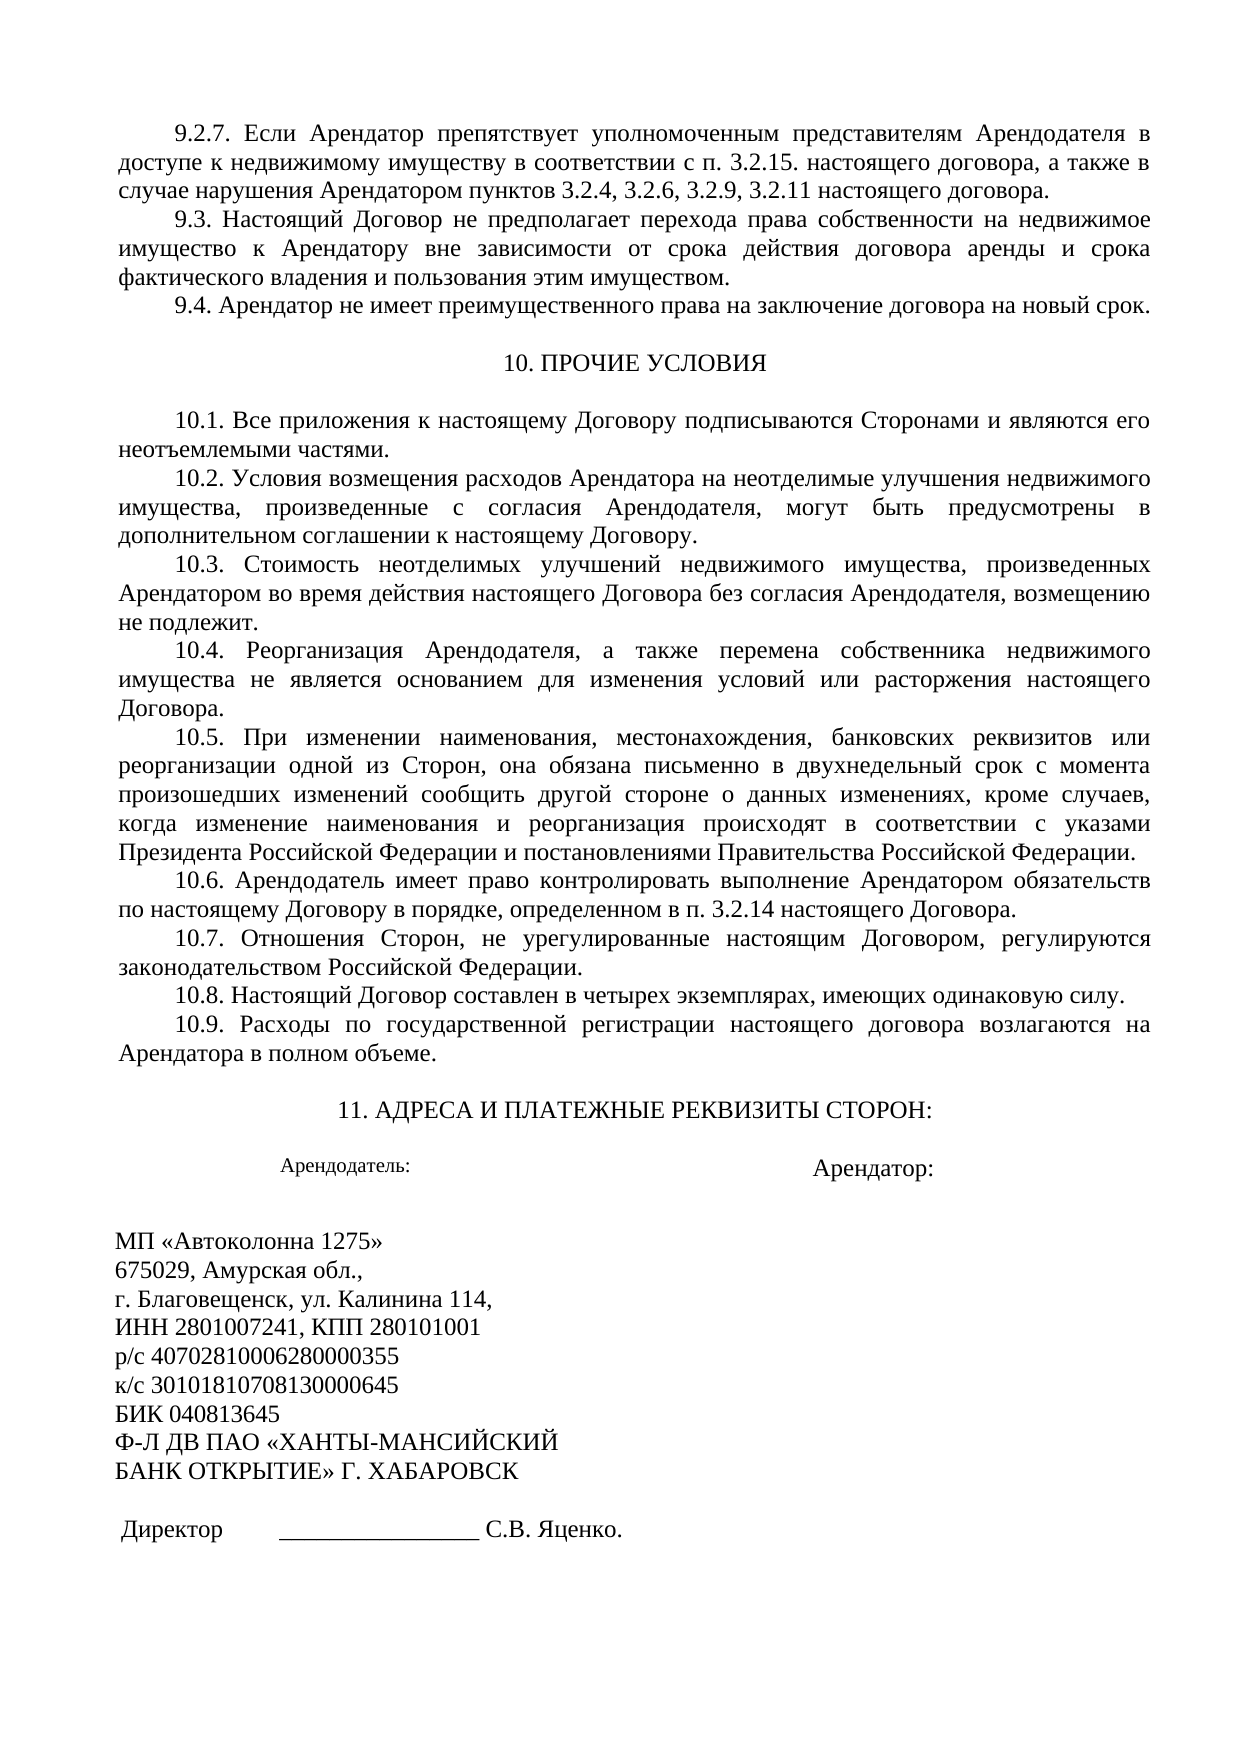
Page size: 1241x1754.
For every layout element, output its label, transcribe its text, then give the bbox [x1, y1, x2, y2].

table_header Арендодатель: МП «Автоколонна 1275» 675029, Амурская обл., г. Благовещенск, ул. Калинина 114, ИНН 2801007241, КПП 280101001 р/с 40702810006280000355 к/с 30101810708130000645 БИК 040813645 Ф-Л ДВ ПАО «ХАНТЫ-МАНСИЙСКИЙ БАНК ОТКРЫТИЕ» Г. ХАБАРОВСК Директор ________________ С.В. Яценко. [103, 1153, 646, 1600]
text 10.2. Условия возмещения расходов Арендатора на неотделимые улучшения недвижимого имущества, произведенные с согласия Арендодателя, могут быть предусмотрены в дополнительном соглашении к настоящему Договору. [118, 463, 1152, 549]
text 10. ПРОЧИЕ УСЛОВИЯ [118, 348, 1152, 377]
text 9.3. Настоящий Договор не предполагает перехода права собственности на недвижимое имущество к Арендатору вне зависимости от срока действия договора аренды и срока фактического владения и пользования этим имуществом. [118, 204, 1152, 291]
text 9.4. Арендатор не имеет преимущественного права на заключение договора на новый срок. [118, 291, 1152, 319]
text 10.5. При изменении наименования, местонахождения, банковских реквизитов или реорганизации одной из Сторон, она обязана письменно в двухнедельный срок с момента произошедших изменений сообщить другой стороне о данных изменениях, кроме случаев, когда изменение наименования и реорганизация происходят в соответствии с указами Президента Российской Федерации и постановлениями Правительства Российской Федерации. [118, 722, 1152, 866]
text 10.7. Отношения Сторон, не урегулированные настоящим Договором, регулируются законодательством Российской Федерации. [118, 923, 1152, 981]
text 10.9. Расходы по государственной регистрации настоящего договора возлагаются на Арендатора в полном объеме. [118, 1009, 1152, 1067]
table_header Арендатор: [646, 1153, 1159, 1600]
text 10.8. Настоящий Договор составлен в четырех экземплярах, имеющих одинаковую силу. [118, 981, 1152, 1009]
text 11. АДРЕСА И ПЛАТЕЖНЫЕ РЕКВИЗИТЫ СТОРОН: [118, 1096, 1152, 1124]
text 10.1. Все приложения к настоящему Договору подписываются Сторонами и являются его неотъемлемыми частями. [118, 406, 1152, 463]
text 10.3. Стоимость неотделимых улучшений недвижимого имущества, произведенных Арендатором во время действия настоящего Договора без согласия Арендодателя, возмещению не подлежит. [118, 549, 1152, 636]
text 10.4. Реорганизация Арендодателя, а также перемена собственника недвижимого имущества не является основанием для изменения условий или расторжения настоящего Договора. [118, 636, 1152, 722]
text 10.6. Арендодатель имеет право контролировать выполнение Арендатором обязательств по настоящему Договору в порядке, определенном в п. 3.2.14 настоящего Договора. [118, 866, 1152, 923]
text 9.2.7. Если Арендатор препятствует уполномоченным представителям Арендодателя в доступе к недвижимому имуществу в соответствии с п. 3.2.15. настоящего договора, а также в случае нарушения Арендатором пунктов 3.2.4, 3.2.6, 3.2.9, 3.2.11 настоящего договора. [118, 118, 1152, 204]
